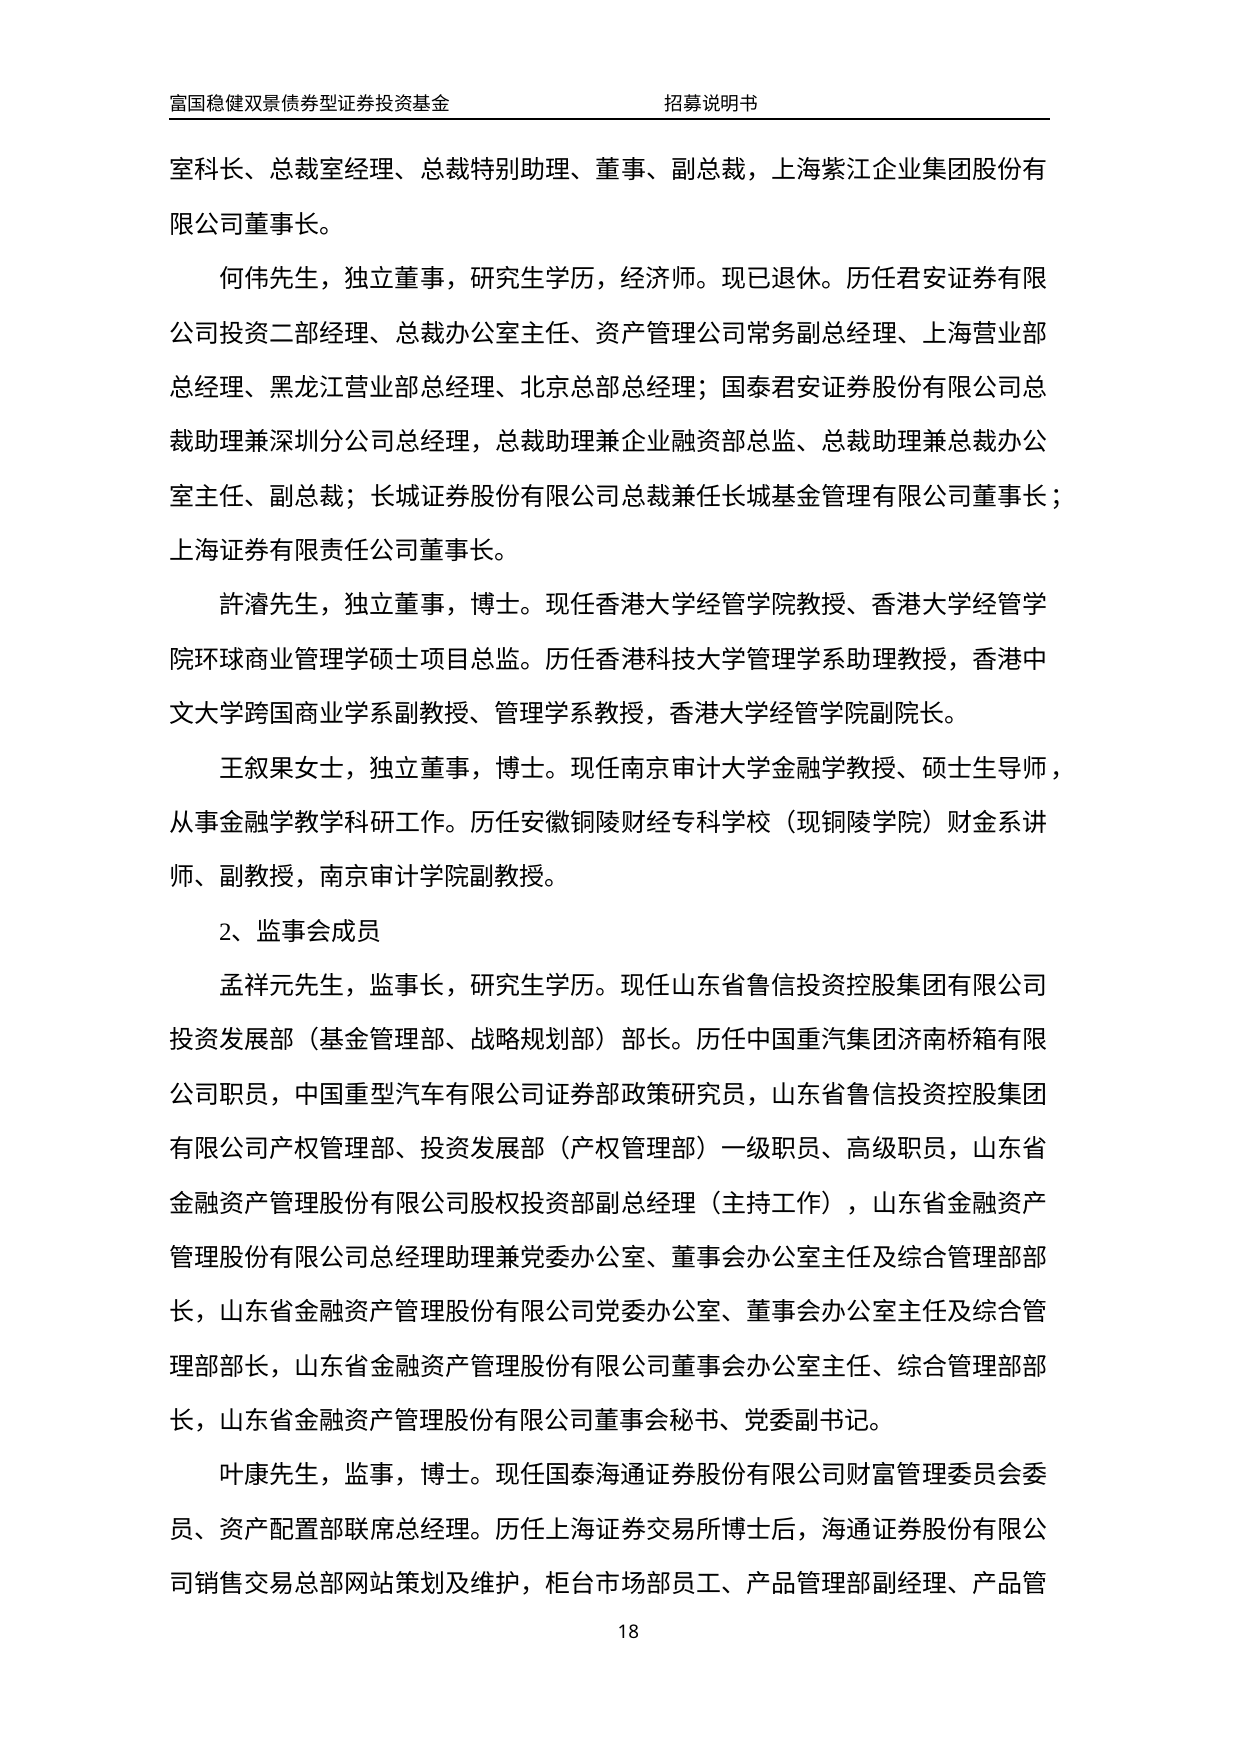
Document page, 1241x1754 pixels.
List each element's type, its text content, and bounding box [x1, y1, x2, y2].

text 王叙果女士，独立董事，博士。现任南京审计大学金融学教授、硕士生导师，从事金融学教学科研工作。历任安徽铜陵财经专科学校（现铜陵学院）财金系讲师、副教授，南京审计学院副教授。 [169, 748, 1050, 893]
text 許濬先生，独立董事，博士。现任香港大学经管学院教授、香港大学经管学院环球商业管理学硕士项目总监。历任香港科技大学管理学系助理教授，香港中文大学跨国商业学系副教授、管理学系教授，香港大学经管学院副院长。 [169, 585, 1050, 730]
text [169, 1455, 1050, 1600]
text 2、监事会成员 [169, 911, 1050, 947]
text 何伟先生，独立董事，研究生学历，经济师。现已退休。历任君安证券有限公司投资二部经理、总裁办公室主任、资产管理公司常务副总经理、上海营业部总经理、黑龙江营业部总经理、北京总部总经理；国泰君安证券股份有限公司总裁助理兼深圳分公司总经理，总裁助理兼企业融资部总监、总裁助理兼总裁办公室主任、副总裁；长城证券股份有限公司总裁兼任长城基金管理有限公司董事长；上海证券有限责任公司董事长。 [169, 259, 1050, 567]
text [169, 150, 1050, 241]
text 孟祥元先生，监事长，研究生学历。现任山东省鲁信投资控股集团有限公司投资发展部（基金管理部、战略规划部）部长。历任中国重汽集团济南桥箱有限公司职员，中国重型汽车有限公司证券部政策研究员，山东省鲁信投资控股集团有限公司产权管理部、投资发展部（产权管理部）一级职员、高级职员，山东省金融资产管理股份有限公司股权投资部副总经理（主持工作），山东省金融资产管理股份有限公司总经理助理兼党委办公室、董事会办公室主任及综合管理部部长，山东省金融资产管理股份有限公司党委办公室、董事会办公室主任及综合管理部部长，山东省金融资产管理股份有限公司董事会办公室主任、综合管理部部长，山东省金融资产管理股份有限公司董事会秘书、党委副书记。 [169, 966, 1050, 1437]
